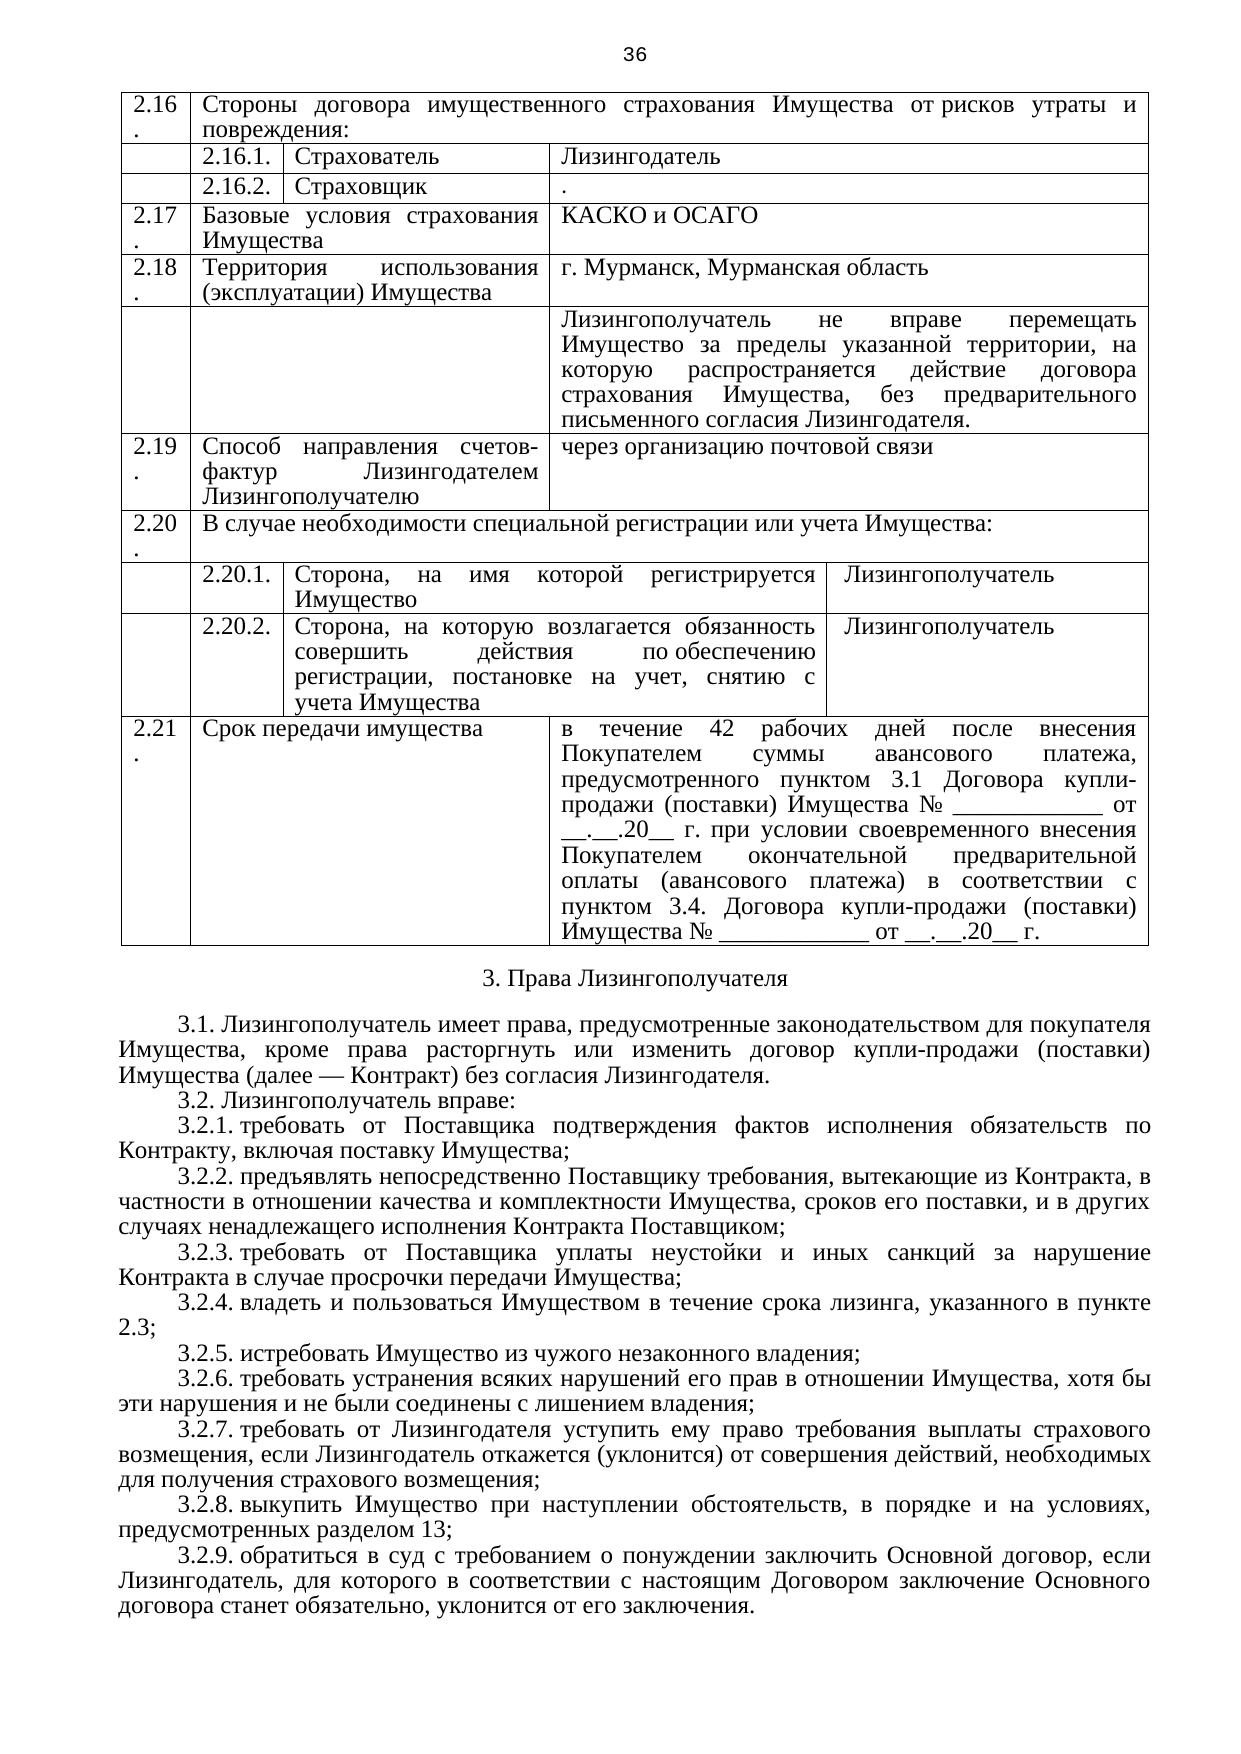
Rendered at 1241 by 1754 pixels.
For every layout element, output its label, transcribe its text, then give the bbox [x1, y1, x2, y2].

text 3. Права Лизингополучателя [118, 967, 1152, 992]
text 3.2.1. требовать от Поставщика подтверждения фактов исполнения обязательств по Контракту, включая поставку Имущества; [118, 1114, 1152, 1164]
text 3.2.2. предъявлять непосредственно Поставщику требования, вытекающие из Контракта, в частности в отношении качества и комплектности Имущества, сроков его поставки, и в других случаях ненадлежащего исполнения Контракта Поставщиком; [118, 1164, 1152, 1240]
table_cell [122, 174, 190, 203]
table_cell [122, 144, 190, 173]
table_cell в течение 42 рабочих дней после внесения Покупателем суммы авансового платежа, предусмотренного пунктом 3.1 Договора купли-продажи (поставки) Имущества № ____________ от __.__.20__ г. при условии своевременного внесения Покупателем окончательной предварительной оплаты (авансового платежа) в соответствии с пунктом 3.4. Договора купли-продажи (поставки) Имущества № ____________ от __.__.20__ г. [550, 717, 1148, 945]
table_cell Способ направления счетов-фактур Лизингодателем Лизингополучателю [191, 434, 549, 510]
table_cell 2.18. [122, 255, 190, 306]
table_cell 2.21. [122, 717, 190, 945]
text 3.1. Лизингополучатель имеет права, предусмотренные законодательством для покупателя Имущества, кроме права расторгнуть или изменить договор купли-продажи (поставки) Имущества (далее — Контракт) без согласия Лизингодателя. [118, 1013, 1152, 1088]
text 3.2.5. истребовать Имущество из чужого незаконного владения; [118, 1341, 1152, 1366]
table_cell Лизингодатель [550, 144, 1148, 173]
table_cell Сторона, на которую возлагается обязанность совершить действия по обеспечению регистрации, постановке на учет, снятию с учета Имущества [284, 614, 826, 716]
text 3.2.6. требовать устранения всяких нарушений его прав в отношении Имущества, хотя бы эти нарушения и не были соединены с лишением владения; [118, 1366, 1152, 1417]
table_cell КАСКО и ОСАГО [550, 204, 1148, 254]
table_cell 2.20. [122, 511, 190, 562]
table_cell 2.20.1. [191, 563, 283, 613]
table_cell Страховщик [284, 174, 549, 203]
text 3.2.4. владеть и пользоваться Имуществом в течение срока лизинга, указанного в пункте 2.3; [118, 1291, 1152, 1341]
table_cell [122, 563, 190, 613]
table_cell 2.19. [122, 434, 190, 510]
table_cell Стороны договора имущественного страхования Имущества от рисков утраты и повреждения: [191, 93, 1148, 143]
table_cell [122, 614, 190, 716]
table_cell 2.16.1. [191, 144, 283, 173]
table_cell [191, 307, 549, 433]
table_cell В случае необходимости специальной регистрации или учета Имущества: [191, 511, 1148, 562]
table_cell Территория использования (эксплуатации) Имущества [191, 255, 549, 306]
table_cell Лизингополучатель не вправе перемещать Имущество за пределы указанной территории, на которую распространяется действие договора страхования Имущества, без предварительного письменного согласия Лизингодателя. [550, 307, 1148, 433]
table_cell Лизингополучатель [827, 563, 1148, 613]
table_cell 2.16.2. [191, 174, 283, 203]
table_cell через организацию почтовой связи [550, 434, 1148, 510]
text 3.2.3. требовать от Поставщика уплаты неустойки и иных санкций за нарушение Контракта в случае просрочки передачи Имущества; [118, 1240, 1152, 1291]
table_cell Сторона, на имя которой регистрируется Имущество [284, 563, 826, 613]
table_cell [122, 307, 190, 433]
text 3.2.9. обратиться в суд с требованием о понуждении заключить Основной договор, если Лизингодатель, для которого в соответствии с настоящим Договором заключение Основного договора станет обязательно, уклонится от его заключения. [118, 1543, 1152, 1619]
table_cell 2.17. [122, 204, 190, 254]
text 3.2.8. выкупить Имущество при наступлении обстоятельств, в порядке и на условиях, предусмотренных разделом 13; [118, 1493, 1152, 1543]
table_cell 2.16. [122, 93, 190, 143]
table_cell Страхователь [284, 144, 549, 173]
table_cell Срок передачи имущества [191, 717, 549, 945]
text 3.2.7. требовать от Лизингодателя уступить ему право требования выплаты страхового возмещения, если Лизингодатель откажется (уклонится) от совершения действий, необходимых для получения страхового возмещения; [118, 1417, 1152, 1493]
table_cell 2.20.2. [191, 614, 283, 716]
text 3.2. Лизингополучатель вправе: [118, 1088, 1152, 1114]
table_cell г. Мурманск, Мурманская область [550, 255, 1148, 306]
table_cell Лизингополучатель [827, 614, 1148, 716]
table_cell Базовые условия страхования Имущества [191, 204, 549, 254]
